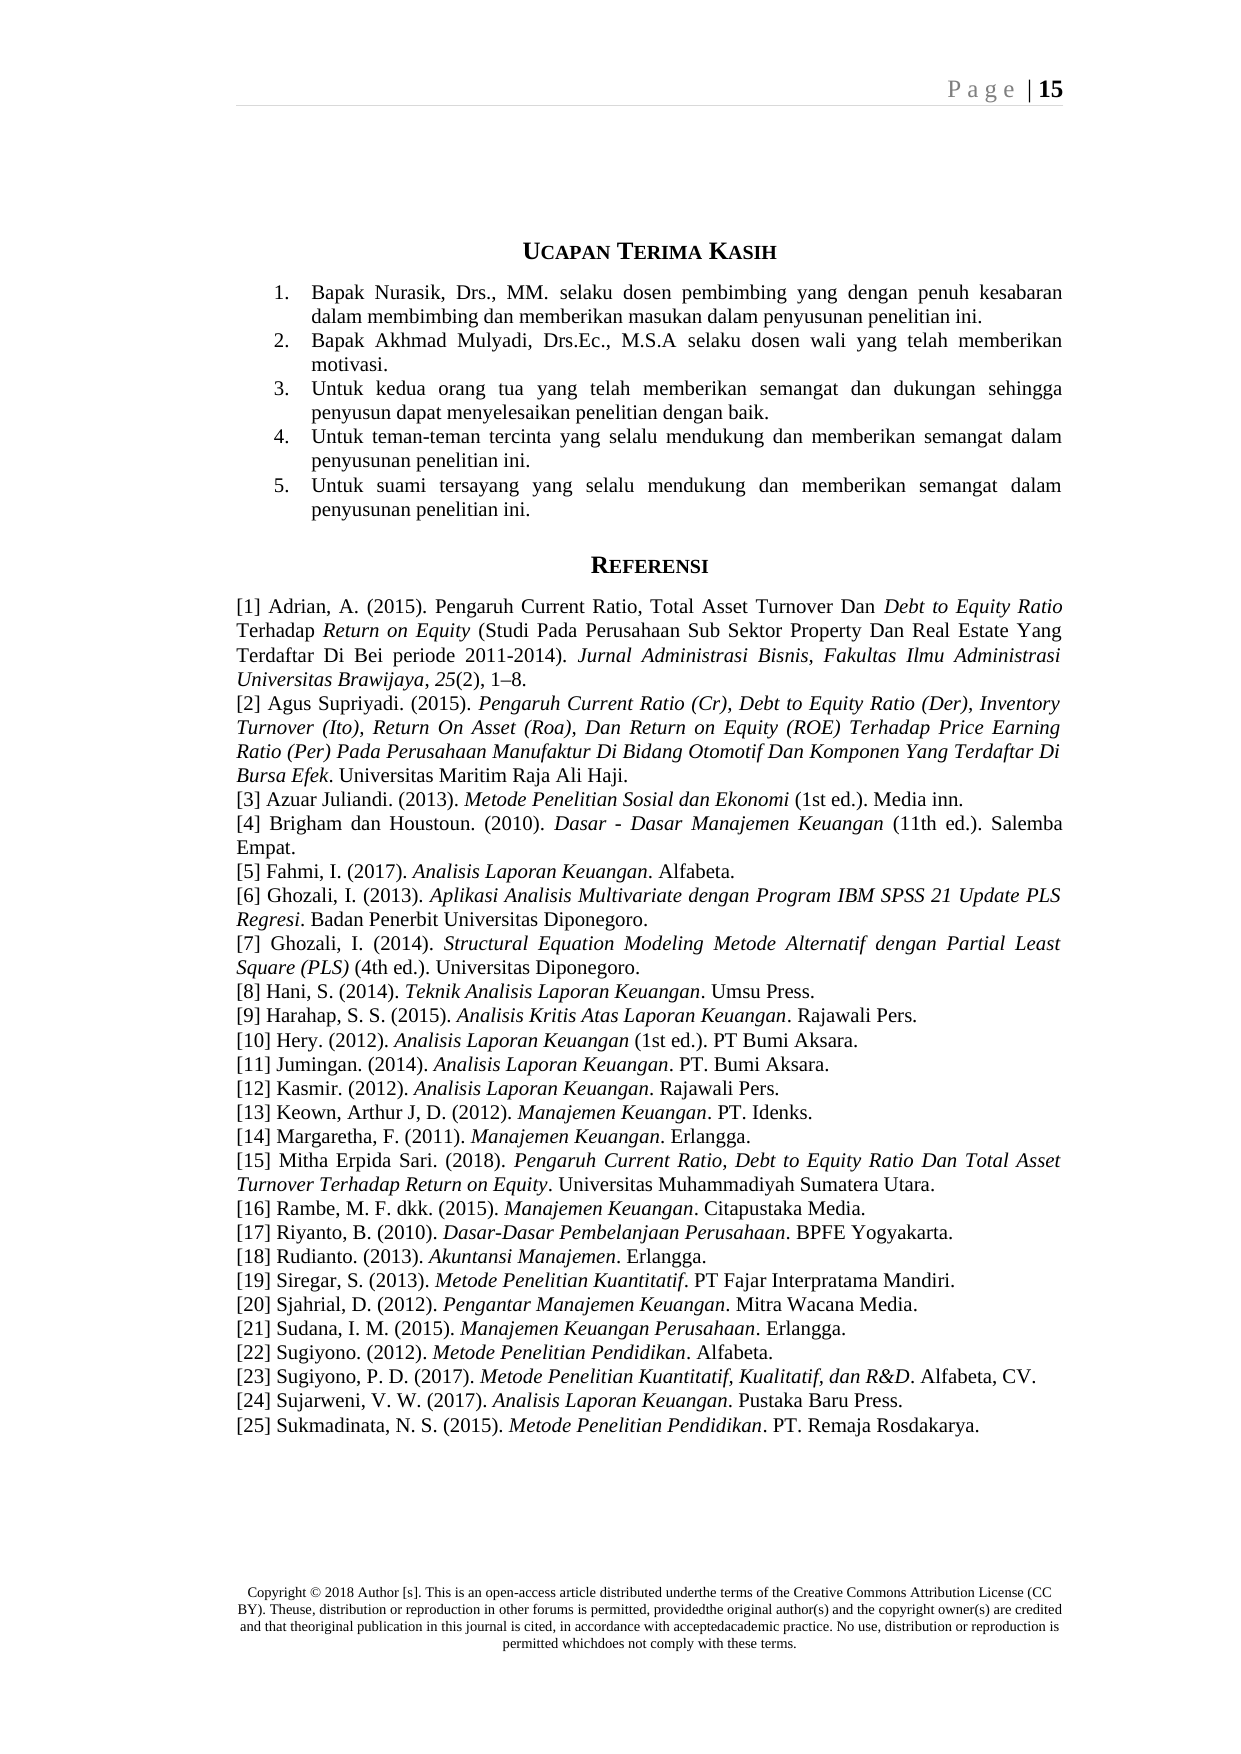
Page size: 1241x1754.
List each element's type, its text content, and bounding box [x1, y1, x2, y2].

text [19] Siregar, S. (2013). Metode Penelitian Kuantitatif. PT Fajar Interpratama Mandiri. [236, 1268, 1063, 1292]
text [3] Azuar Juliandi. (2013). Metode Penelitian Sosial dan Ekonomi (1st ed.). Media inn. [236, 787, 1063, 811]
text [23] Sugiyono, P. D. (2017). Metode Penelitian Kuantitatif, Kualitatif, dan R&D. Alfabeta, CV. [236, 1364, 1063, 1388]
subtitle Referensi [236, 551, 1063, 579]
text [10] Hery. (2012). Analisis Laporan Keuangan (1st ed.). PT Bumi Aksara. [236, 1027, 1063, 1052]
text [17] Riyanto, B. (2010). Dasar-Dasar Pembelanjaan Perusahaan. BPFE Yogyakarta. [236, 1220, 1063, 1244]
text [1] Adrian, A. (2015). Pengaruh Current Ratio, Total Asset Turnover Dan Debt to Equity Ratio Terhadap Return on Equity (Studi Pada Perusahaan Sub Sektor Property Dan Real Estate Yang Terdaftar Di Bei periode 2011-2014). Jurnal Administrasi Bisnis, Fakultas Ilmu Administrasi Universitas Brawijaya, 25(2), 1–8. [236, 594, 1063, 691]
subtitle Ucapan Terima Kasih [236, 236, 1063, 265]
text [5] Fahmi, I. (2017). Analisis Laporan Keuangan. Alfabeta. [236, 859, 1063, 883]
text [12] Kasmir. (2012). Analisis Laporan Keuangan. Rajawali Pers. [236, 1076, 1063, 1100]
text [15] Mitha Erpida Sari. (2018). Pengaruh Current Ratio, Debt to Equity Ratio Dan Total Asset Turnover Terhadap Return on Equity. Universitas Muhammadiyah Sumatera Utara. [236, 1148, 1063, 1196]
text [11] Jumingan. (2014). Analisis Laporan Keuangan. PT. Bumi Aksara. [236, 1052, 1063, 1076]
text [21] Sudana, I. M. (2015). Manajemen Keuangan Perusahaan. Erlangga. [236, 1316, 1063, 1340]
text [7] Ghozali, I. (2014). Structural Equation Modeling Metode Alternatif dengan Partial Least Square (PLS) (4th ed.). Universitas Diponegoro. [236, 931, 1063, 979]
list Untuk kedua orang tua yang telah memberikan semangat dan dukungan sehingga penyusun dapat menyelesaikan penelitian dengan baik. [274, 376, 1063, 424]
text [25] Sukmadinata, N. S. (2015). Metode Penelitian Pendidikan. PT. Remaja Rosdakarya. [236, 1412, 1063, 1437]
list Untuk teman-teman tercinta yang selalu mendukung dan memberikan semangat dalam penyusunan penelitian ini. [274, 424, 1063, 472]
text [18] Rudianto. (2013). Akuntansi Manajemen. Erlangga. [236, 1244, 1063, 1268]
text [9] Harahap, S. S. (2015). Analisis Kritis Atas Laporan Keuangan. Rajawali Pers. [236, 1003, 1063, 1027]
text [22] Sugiyono. (2012). Metode Penelitian Pendidikan. Alfabeta. [236, 1340, 1063, 1364]
text [20] Sjahrial, D. (2012). Pengantar Manajemen Keuangan. Mitra Wacana Media. [236, 1292, 1063, 1316]
text [6] Ghozali, I. (2013). Aplikasi Analisis Multivariate dengan Program IBM SPSS 21 Update PLS Regresi. Badan Penerbit Universitas Diponegoro. [236, 883, 1063, 931]
list Bapak Nurasik, Drs., MM. selaku dosen pembimbing yang dengan penuh kesabaran dalam membimbing dan memberikan masukan dalam penyusunan penelitian ini. [274, 280, 1063, 328]
text [8] Hani, S. (2014). Teknik Analisis Laporan Keuangan. Umsu Press. [236, 979, 1063, 1003]
text [2] Agus Supriyadi. (2015). Pengaruh Current Ratio (Cr), Debt to Equity Ratio (Der), Inventory Turnover (Ito), Return On Asset (Roa), Dan Return on Equity (ROE) Terhadap Price Earning Ratio (Per) Pada Perusahaan Manufaktur Di Bidang Otomotif Dan Komponen Yang Terdaftar Di Bursa Efek. Universitas Maritim Raja Ali Haji. [236, 691, 1063, 787]
text [4] Brigham dan Houstoun. (2010). Dasar - Dasar Manajemen Keuangan (11th ed.). Salemba Empat. [236, 811, 1063, 859]
list Bapak Akhmad Mulyadi, Drs.Ec., M.S.A selaku dosen wali yang telah memberikan motivasi. [274, 328, 1063, 376]
list Untuk suami tersayang yang selalu mendukung dan memberikan semangat dalam penyusunan penelitian ini. [274, 472, 1063, 521]
text [16] Rambe, M. F. dkk. (2015). Manajemen Keuangan. Citapustaka Media. [236, 1196, 1063, 1220]
text [24] Sujarweni, V. W. (2017). Analisis Laporan Keuangan. Pustaka Baru Press. [236, 1388, 1063, 1412]
text [14] Margaretha, F. (2011). Manajemen Keuangan. Erlangga. [236, 1124, 1063, 1148]
text [13] Keown, Arthur J, D. (2012). Manajemen Keuangan. PT. Idenks. [236, 1100, 1063, 1124]
